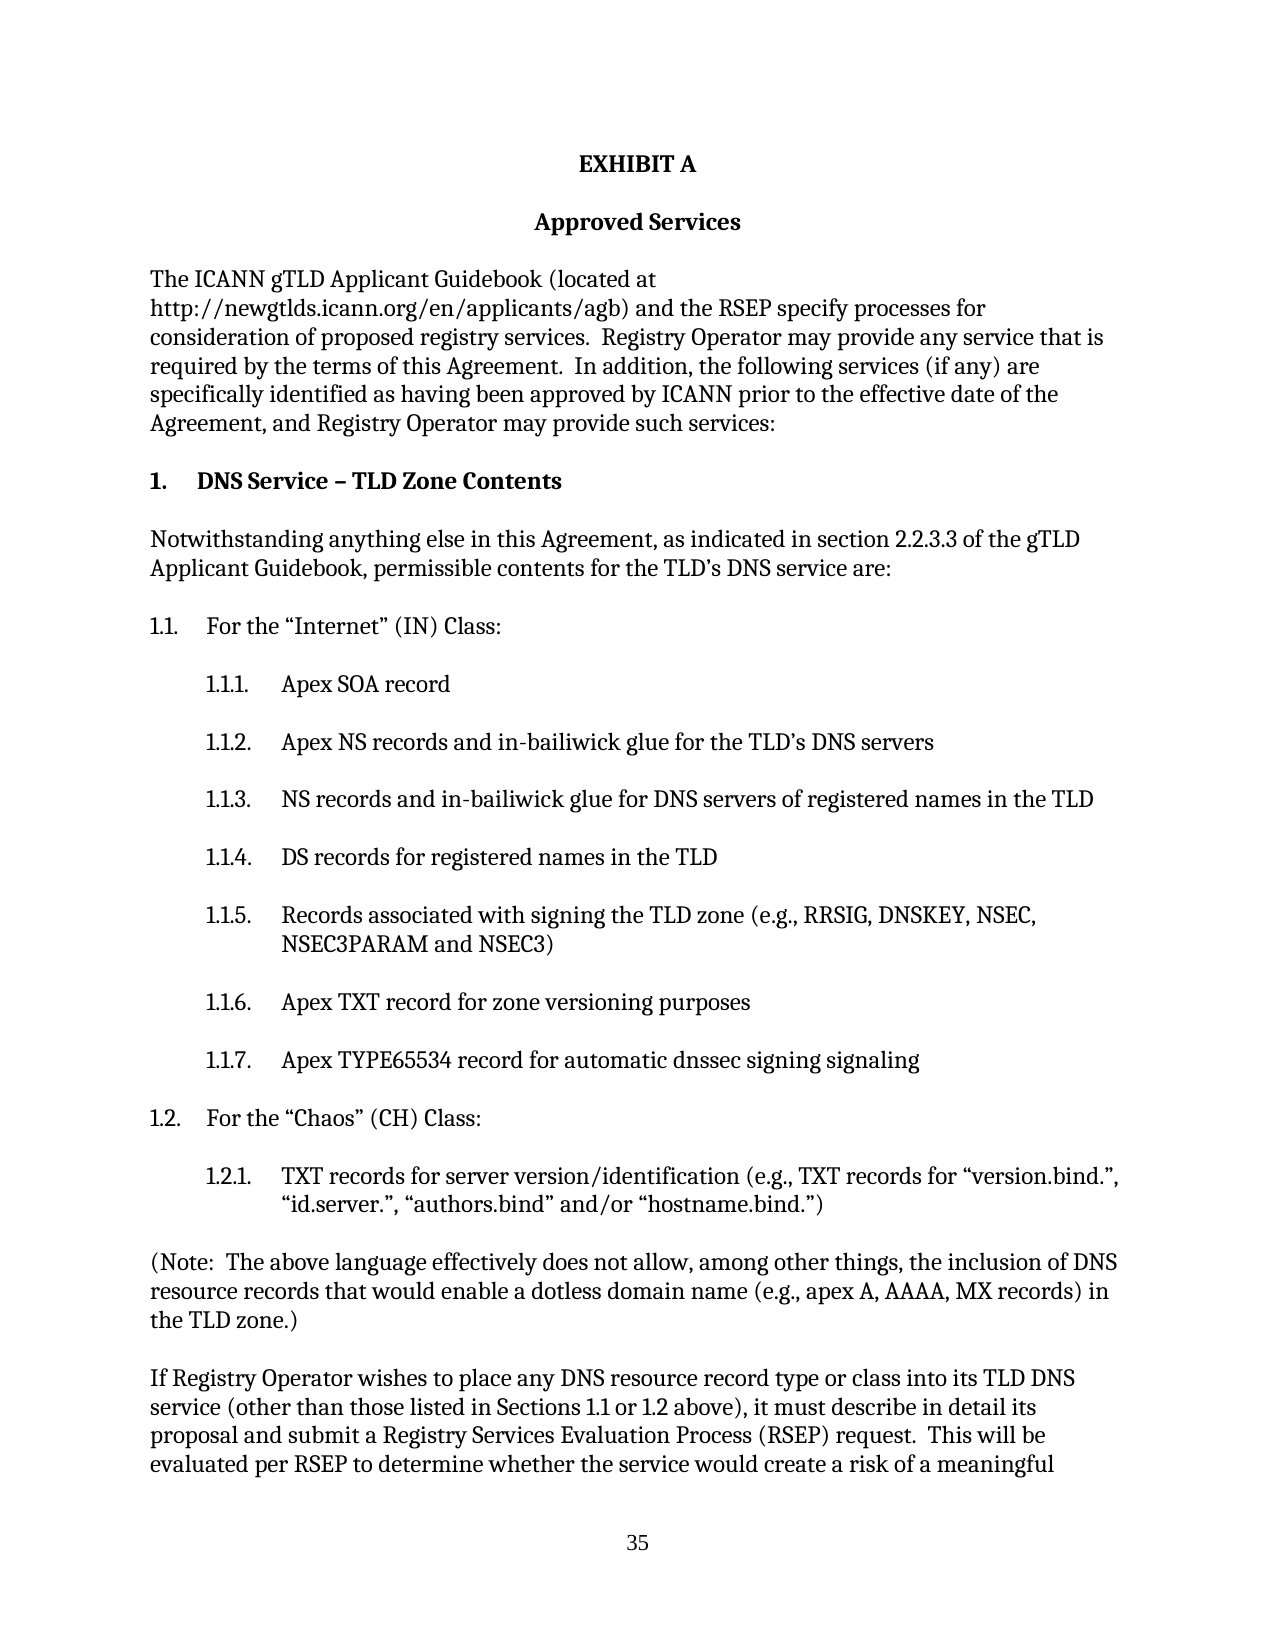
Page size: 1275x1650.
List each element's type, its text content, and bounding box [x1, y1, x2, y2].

text (Note: The above language effectively does not allow, among other things, the inclusion of DNS resource records that would enable a dotless domain name (e.g., apex A, AAAA, MX records) in the TLD zone.) [150, 1248, 1125, 1334]
text 1.2. For the “Chaos” (CH) Class: [150, 1104, 1125, 1132]
text Notwithstanding anything else in this Agreement, as indicated in section 2.2.3.3 of the gTLD Applicant Guidebook, permissible contents for the TLD’s DNS service are: [150, 525, 1125, 582]
text 1.2.1. TXT records for server version/identification (e.g., TXT records for “version.bind.”, “id.server.”, “authors.bind” and/or “hostname.bind.”) [206, 1162, 1125, 1219]
text The ICANN gTLD Applicant Guidebook (located at http://newgtlds.icann.org/en/applicants/agb) and the RSEP specify processes for consideration of proposed registry services. Registry Operator may provide any service that is required by the terms of this Agreement. In addition, the following services (if any) are specifically identified as having been approved by ICANN prior to the effective date of the Agreement, and Registry Operator may provide such services: [150, 265, 1125, 438]
text 1.1.5. Records associated with signing the TLD zone (e.g., RRSIG, DNSKEY, NSEC, NSEC3PARAM and NSEC3) [206, 901, 1125, 959]
text 1.1.2. Apex NS records and in-bailiwick glue for the TLD’s DNS servers [206, 727, 1125, 756]
text 1.1.1. Apex SOA record [206, 669, 1125, 698]
text 1.1.6. Apex TXT record for zone versioning purposes [206, 988, 1125, 1017]
text 1.1. For the “Internet” (IN) Class: [150, 612, 1125, 640]
text 1.1.3. NS records and in-bailiwick glue for DNS servers of registered names in the TLD [206, 785, 1125, 814]
text 1.1.7. Apex TYPE65534 record for automatic dnssec signing signaling [206, 1046, 1125, 1074]
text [150, 1364, 1125, 1479]
text EXHIBIT A Approved Services [150, 150, 1125, 236]
text 1.1.4. DS records for registered names in the TLD [206, 843, 1125, 872]
text 1. DNS Service – TLD Zone Contents [150, 467, 1125, 496]
